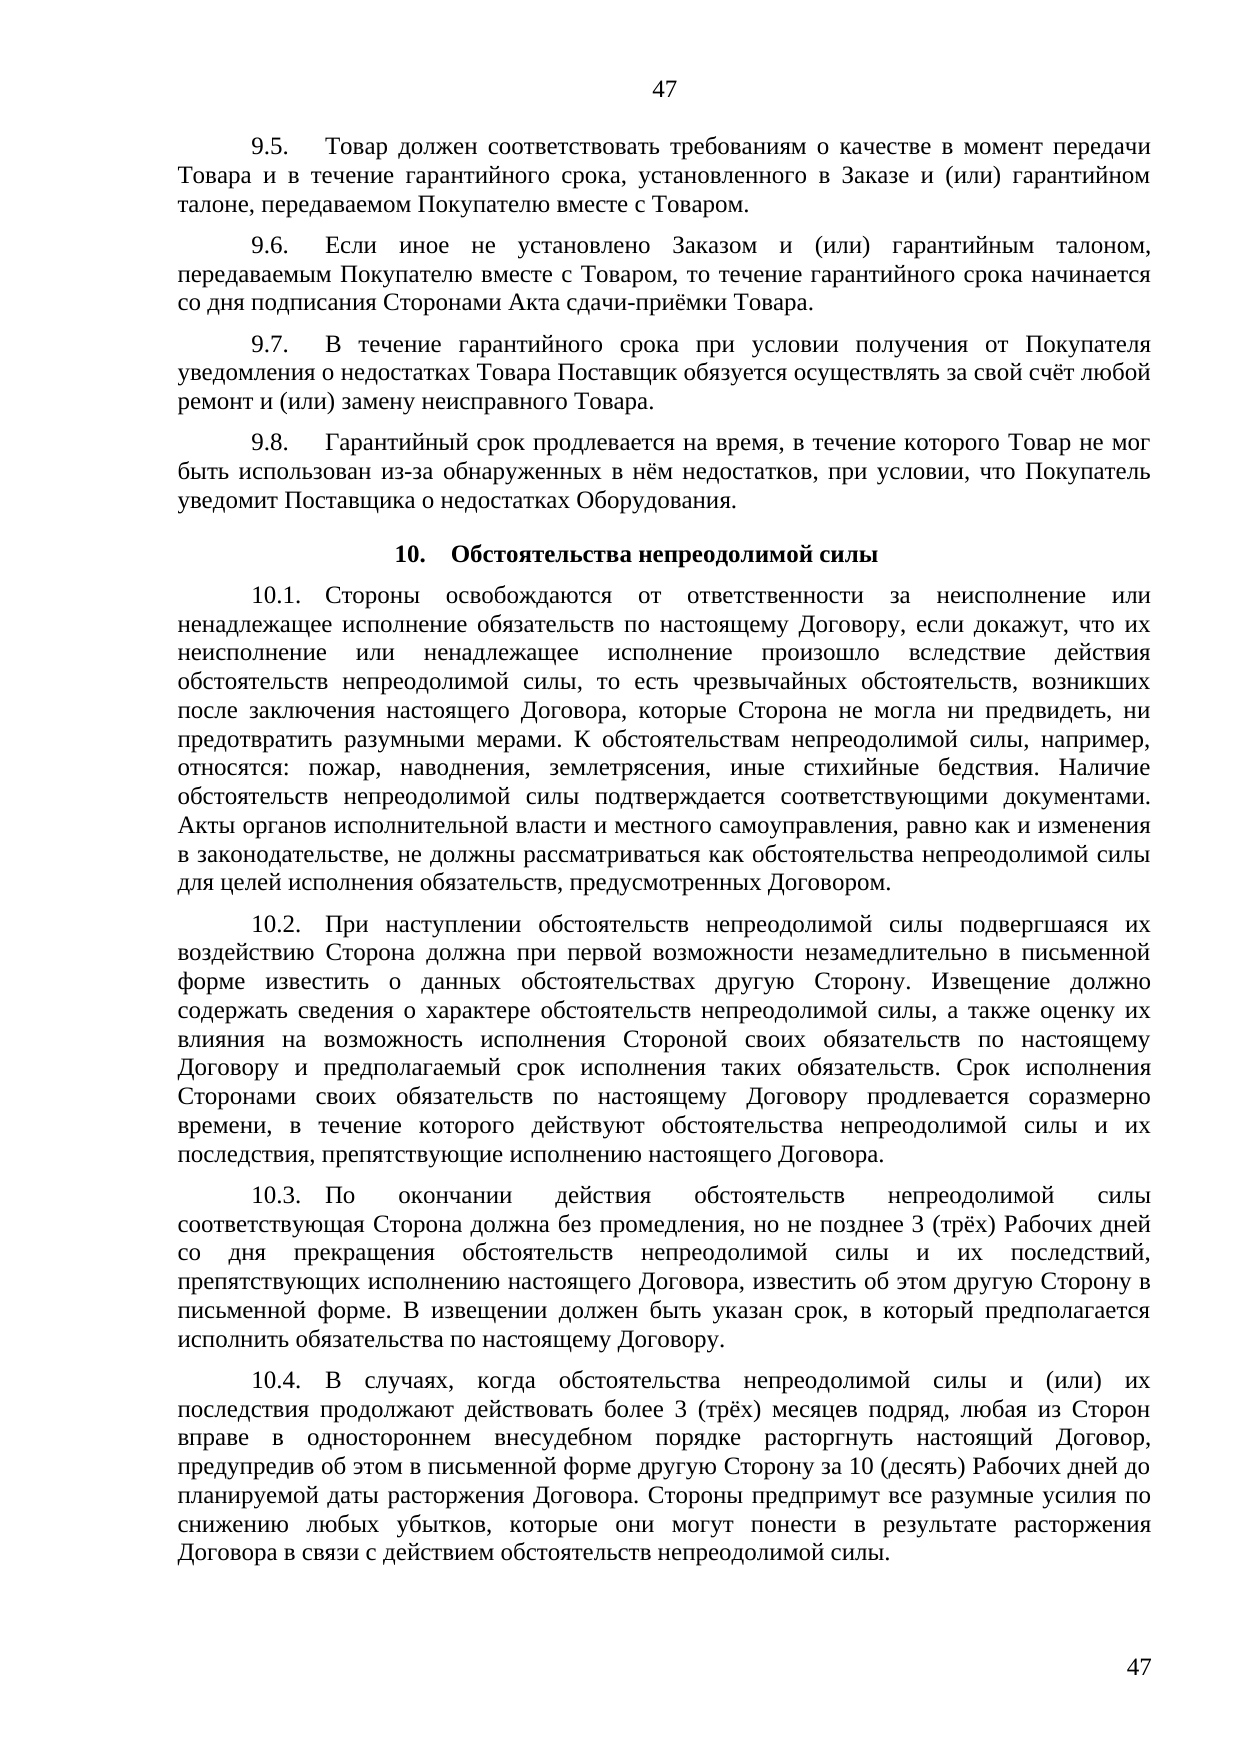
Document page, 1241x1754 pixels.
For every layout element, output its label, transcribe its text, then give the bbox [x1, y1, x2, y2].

list Если иное не установлено Заказом и (или) гарантийным талоном, передаваемым Покупателю вместе с Товаром, то течение гарантийного срока начинается со дня подписания Сторонами Акта сдачи-приёмки Товара. [177, 230, 1152, 316]
list При наступлении обстоятельств непреодолимой силы подвергшаяся их воздействию Сторона должна при первой возможности незамедлительно в письменной форме известить о данных обстоятельствах другую Сторону. Извещение должно содержать сведения о характере обстоятельств непреодолимой силы, а также оценку их влияния на возможность исполнения Стороной своих обязательств по настоящему Договору и предполагаемый срок исполнения таких обязательств. Срок исполнения Сторонами своих обязательств по настоящему Договору продлевается соразмерно времени, в течение которого действуют обстоятельства непреодолимой силы и их последствия, препятствующие исполнению настоящего Договора. [177, 909, 1152, 1167]
list Обстоятельства непреодолимой силы [121, 539, 1152, 567]
list По окончании действия обстоятельств непреодолимой силы соответствующая Сторона должна без промедления, но не позднее 3 (трёх) Рабочих дней со дня прекращения обстоятельств непреодолимой силы и их последствий, препятствующих исполнению настоящего Договора, известить об этом другую Сторону в письменной форме. В извещении должен быть указан срок, в который предполагается исполнить обязательства по настоящему Договору. [177, 1180, 1152, 1352]
list В случаях, когда обстоятельства непреодолимой силы и (или) их последствия продолжают действовать более 3 (трёх) месяцев подряд, любая из Сторон вправе в одностороннем внесудебном порядке расторгнуть настоящий Договор, предупредив об этом в письменной форме другую Сторону за 10 (десять) Рабочих дней до планируемой даты расторжения Договора. Стороны предпримут все разумные усилия по снижению любых убытков, которые они могут понести в результате расторжения Договора в связи с действием обстоятельств непреодолимой силы. [177, 1365, 1152, 1566]
list Гарантийный срок продлевается на время, в течение которого Товар не мог быть использован из-за обнаруженных в нём недостатков, при условии, что Покупатель уведомит Поставщика о недостатках Оборудования. [177, 427, 1152, 514]
list Стороны освобождаются от ответственности за неисполнение или ненадлежащее исполнение обязательств по настоящему Договору, если докажут, что их неисполнение или ненадлежащее исполнение произошло вследствие действия обстоятельств непреодолимой силы, то есть чрезвычайных обстоятельств, возникших после заключения настоящего Договора, которые Сторона не могла ни предвидеть, ни предотвратить разумными мерами. К обстоятельствам непреодолимой силы, например, относятся: пожар, наводнения, землетрясения, иные стихийные бедствия. Наличие обстоятельств непреодолимой силы подтверждается соответствующими документами. Акты органов исполнительной власти и местного самоуправления, равно как и изменения в законодательстве, не должны рассматриваться как обстоятельства непреодолимой силы для целей исполнения обязательств, предусмотренных Договором. [177, 580, 1152, 896]
list В течение гарантийного срока при условии получения от Покупателя уведомления о недостатках Товара Поставщик обязуется осуществлять за свой счёт любой ремонт и (или) замену неисправного Товара. [177, 329, 1152, 415]
list Товар должен соответствовать требованиям о качестве в момент передачи Товара и в течение гарантийного срока, установленного в Заказе и (или) гарантийном талоне, передаваемом Покупателю вместе с Товаром. [177, 131, 1152, 217]
